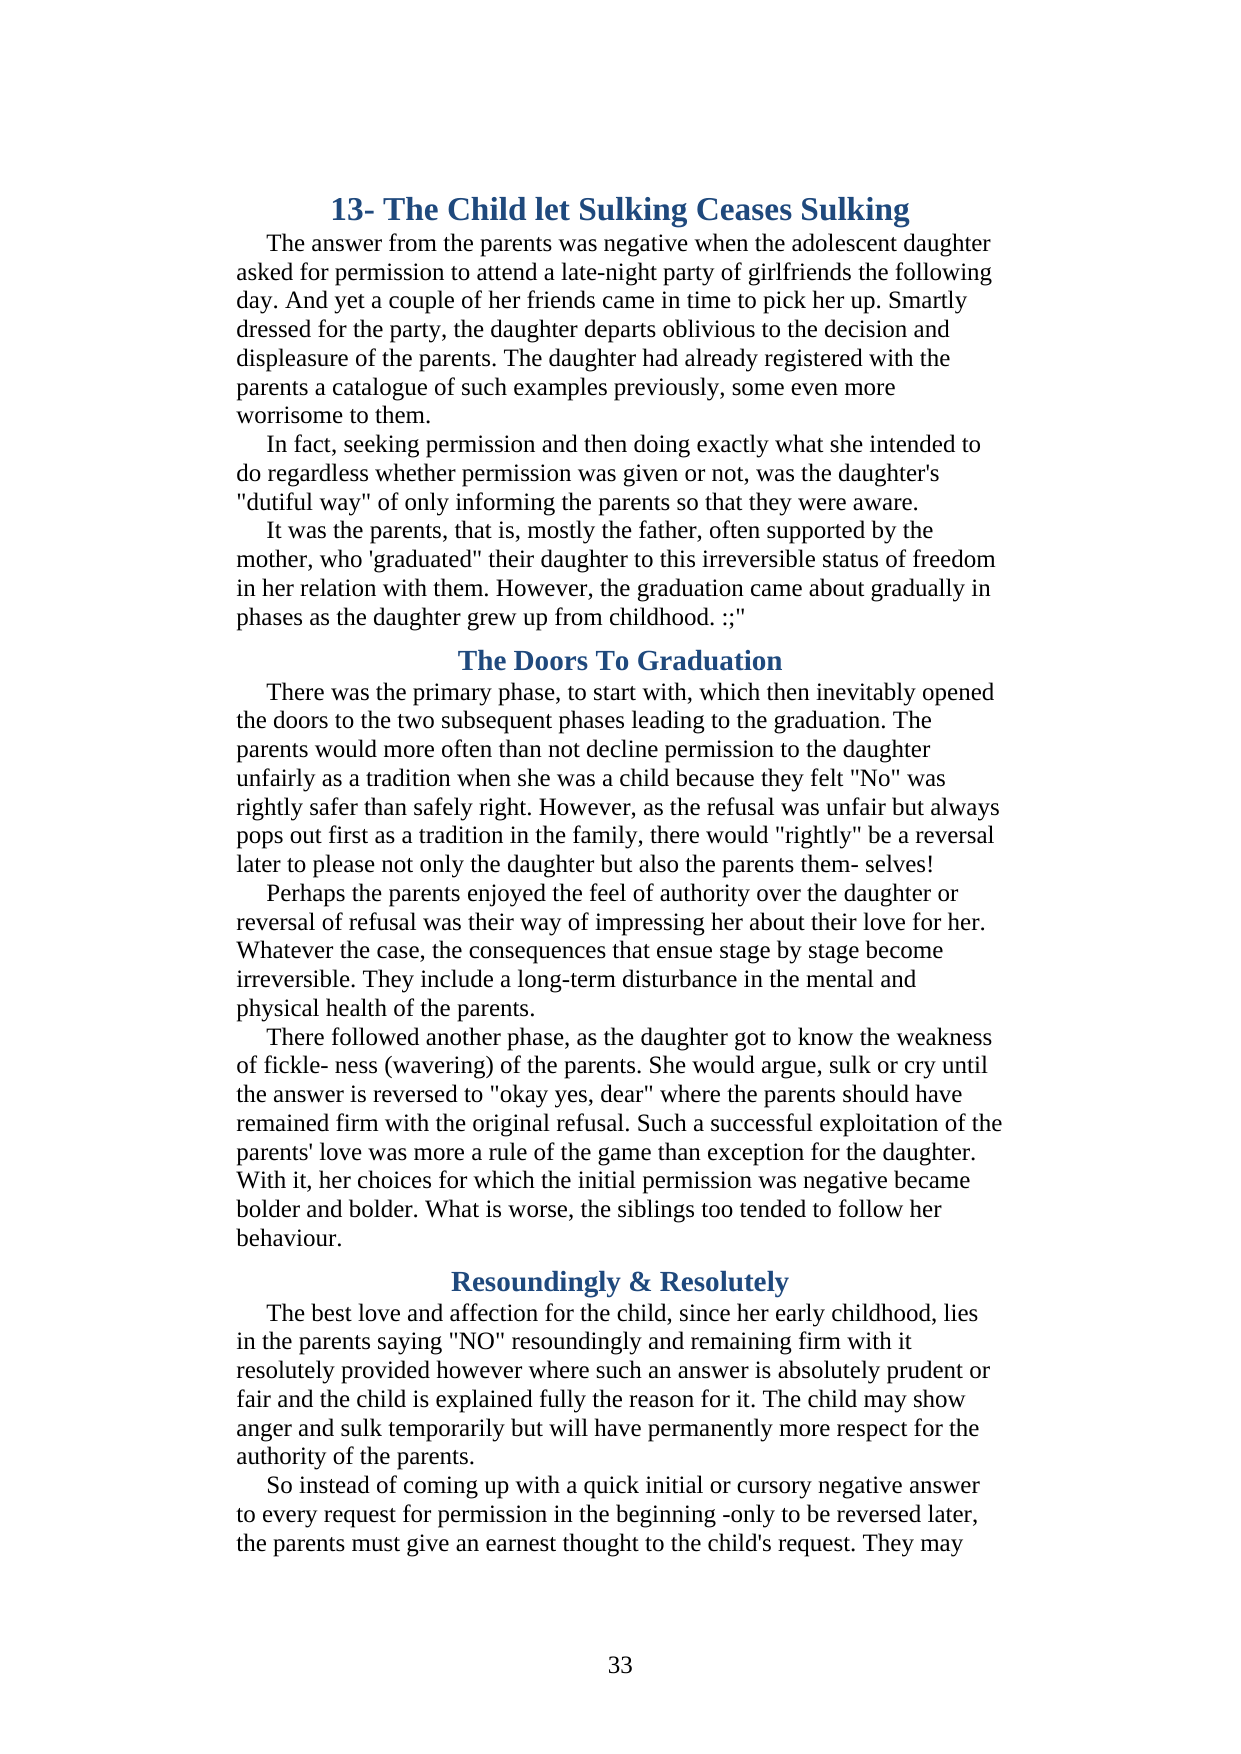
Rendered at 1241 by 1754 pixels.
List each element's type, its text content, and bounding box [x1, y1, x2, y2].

text It was the parents, that is, mostly the father, often supported by the mother, who 'graduated" their daughter to this irreversible status of freedom in her relation with them. However, the graduation came about gradually in phases as the daughter grew up from childhood. :;" [236, 516, 1004, 631]
text Perhaps the parents enjoyed the feel of authority over the daughter or reversal of refusal was their way of impressing her about their love for her. Whatever the case, the consequences that ensue stage by stage become irreversible. They include a long-term disturbance in the mental and physical health of the parents. [236, 878, 1004, 1022]
text In fact, seeking permission and then doing exactly what she intended to do regardless whether permission was given or not, was the daughter's "dutiful way" of only informing the parents so that they were aware. [236, 429, 1004, 516]
subtitle 13- The Child let Sulking Ceases Sulking [236, 190, 1004, 228]
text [236, 1470, 1004, 1556]
subtitle Resoundingly & Resolutely [236, 1264, 1004, 1298]
text There followed another phase, as the daughter got to know the weakness of fickle- ness (wavering) of the parents. She would argue, sulk or cry until the answer is reversed to "okay yes, dear" where the parents should have remained firm with the original refusal. Such a successful exploitation of the parents' love was more a rule of the game than exception for the daughter. With it, her choices for which the initial permission was negative became bolder and bolder. What is worse, the siblings too tended to follow her behaviour. [236, 1022, 1004, 1252]
text The answer from the parents was negative when the adolescent daughter asked for permission to attend a late-night party of girlfriends the following day. And yet a couple of her friends came in time to pick her up. Smartly dressed for the party, the daughter departs oblivious to the decision and displeasure of the parents. The daughter had already registered with the parents a catalogue of such examples previously, some even more worrisome to them. [236, 228, 1004, 429]
text There was the primary phase, to start with, which then inevitably opened the doors to the two subsequent phases leading to the graduation. The parents would more often than not decline permission to the daughter unfairly as a tradition when she was a child because they felt "No" was rightly safer than safely right. However, as the refusal was unfair but always pops out first as a tradition in the family, there would "rightly" be a reversal later to please not only the daughter but also the parents them- selves! [236, 677, 1004, 878]
subtitle The Doors To Graduation [236, 643, 1004, 677]
text The best love and affection for the child, since her early childhood, lies in the parents saying "NO" resoundingly and remaining firm with it resolutely provided however where such an answer is absolutely prudent or fair and the child is explained fully the reason for it. The child may show anger and sulk temporarily but will have permanently more respect for the authority of the parents. [236, 1298, 1004, 1470]
